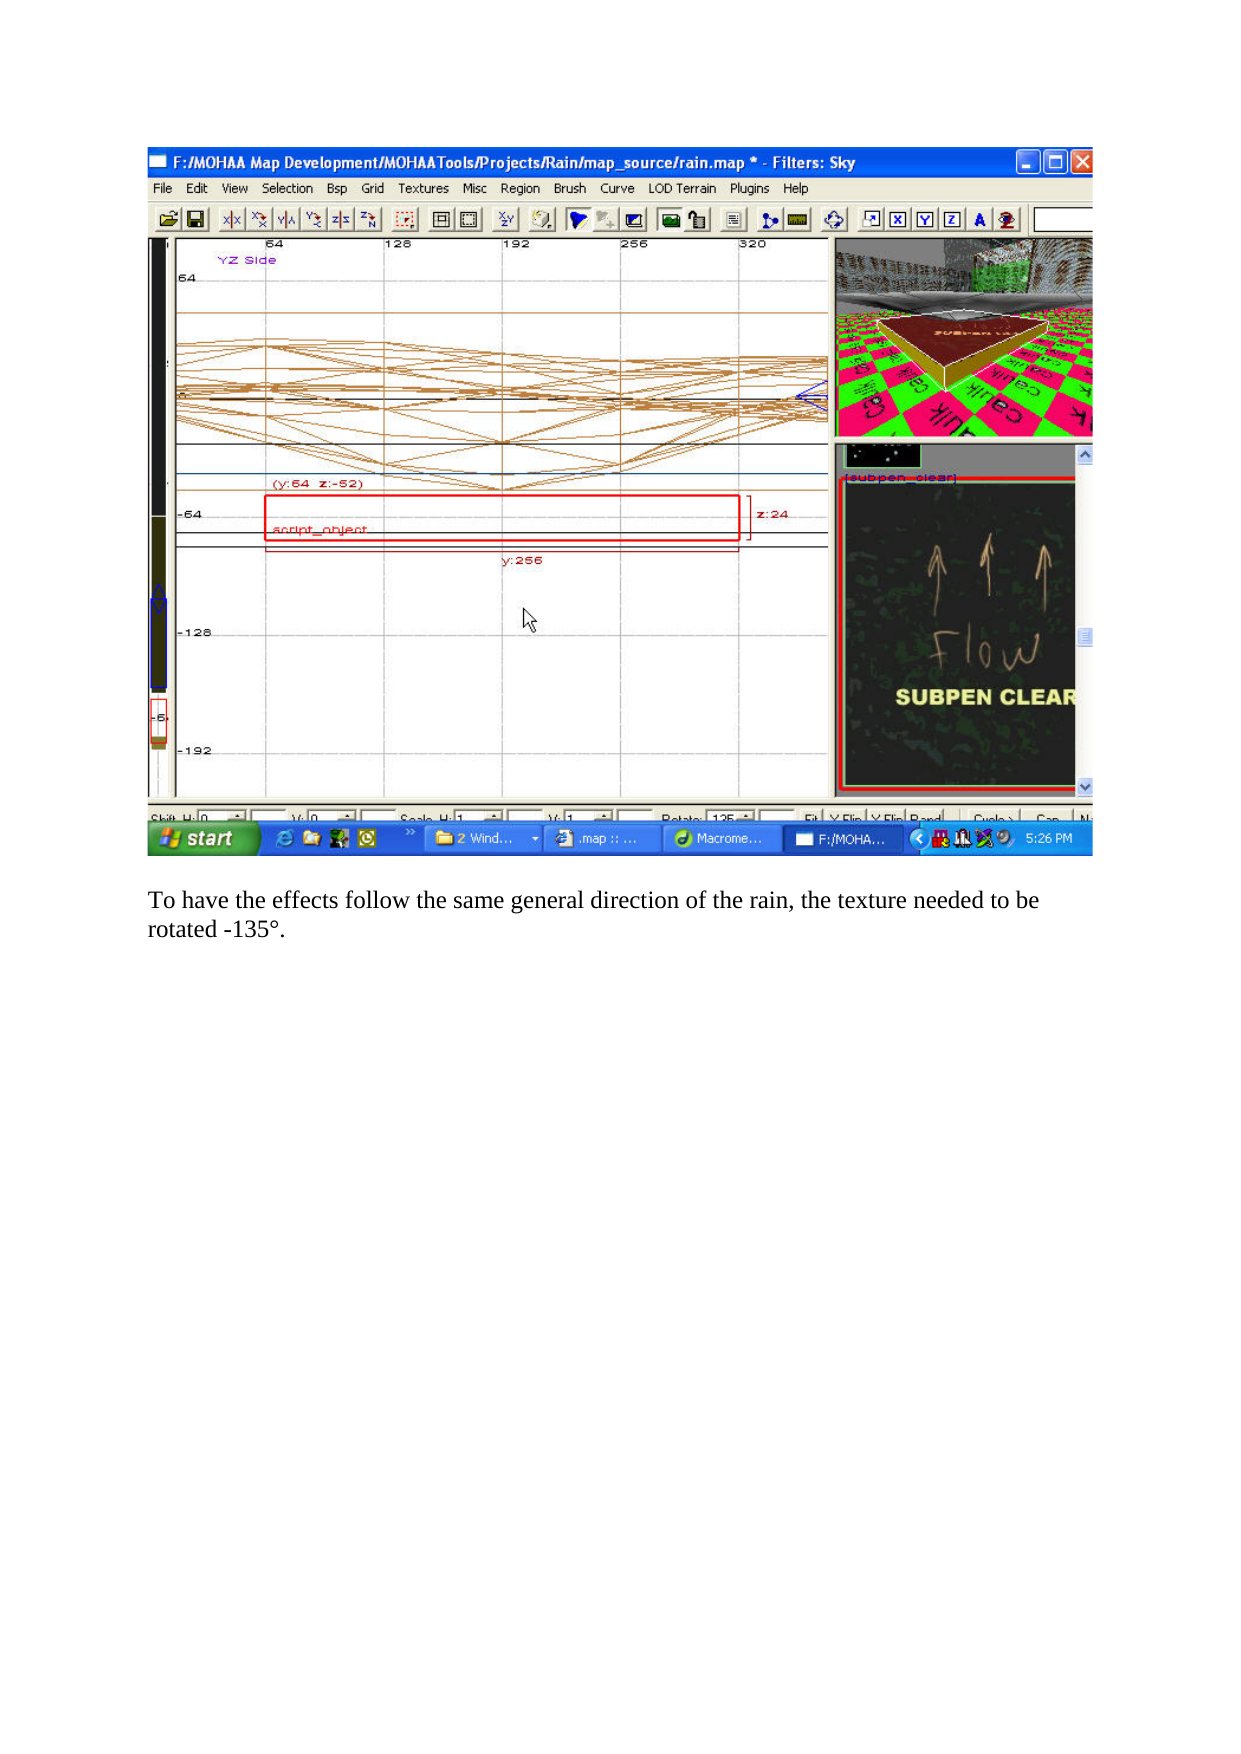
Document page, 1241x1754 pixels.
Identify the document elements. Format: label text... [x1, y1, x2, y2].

picture [147, 147, 1093, 856]
text To have the effects follow the same general direction of the rain, the texture needed to be rotated -135°. [148, 885, 1093, 943]
